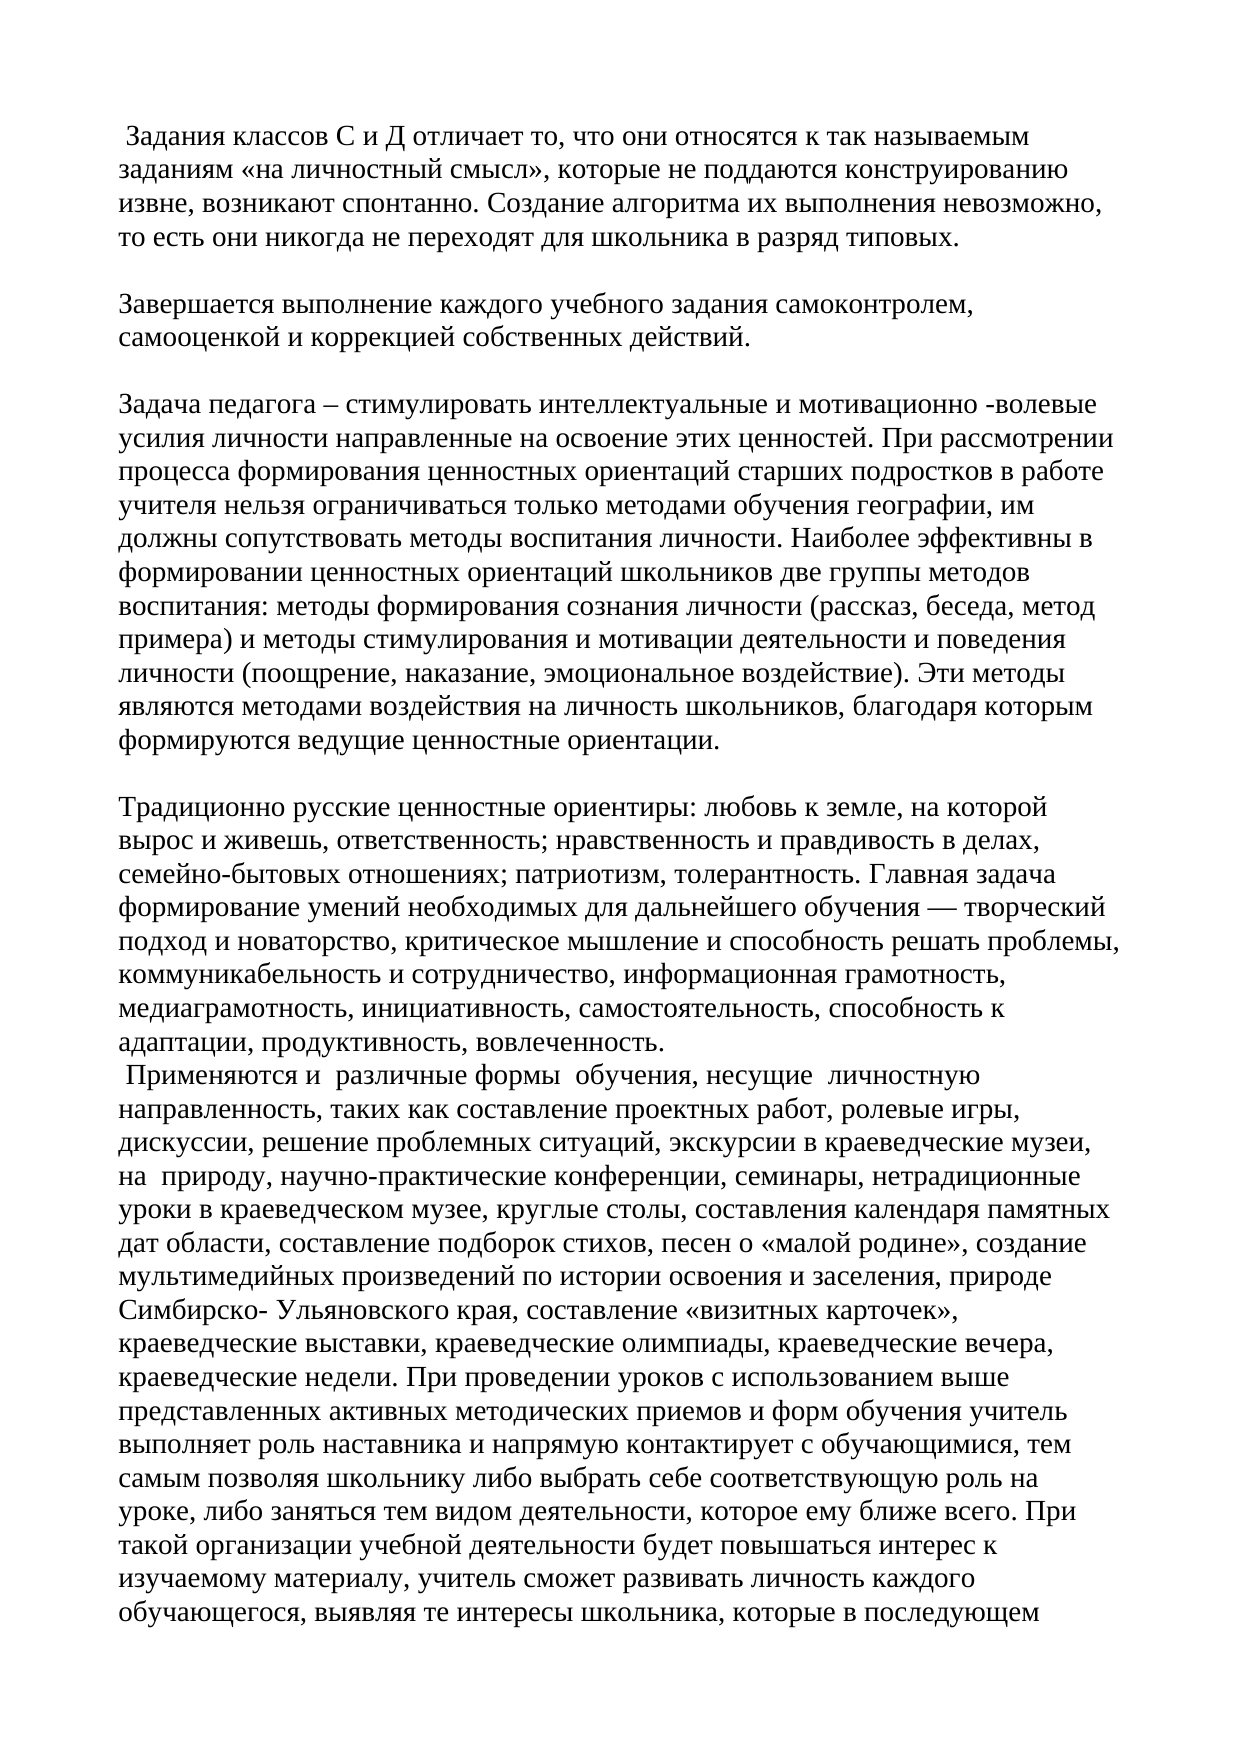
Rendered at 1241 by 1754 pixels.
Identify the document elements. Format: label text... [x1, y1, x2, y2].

text Традиционно русские ценностные ориентиры: любовь к земле, на которой вырос и живешь, ответственность; нравственность и правдивость в делах, семейно-бытовых отношениях; патриотизм, толерантность. Главная задача формирование умений необходимых для дальнейшего обучения — творческий подход и новаторство, критическое мышление и способность решать проблемы, коммуникабельность и сотрудничество, информационная грамотность, медиаграмотность, инициативность, самостоятельность, способность к адаптации, продуктивность, вовлеченность. [118, 789, 1122, 1057]
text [118, 1057, 1122, 1627]
text Завершается выполнение каждого учебного задания самоконтролем, самооценкой и коррекцией собственных действий. [118, 286, 1122, 353]
text Задания классов С и Д отличает то, что они относятся к так называемым заданиям «на личностный смысл», которые не поддаются конструированию извне, возникают спонтанно. Создание алгоритма их выполнения невозможно, то есть они никогда не переходят для школьника в разряд типовых. [118, 118, 1122, 252]
text Задача педагога – стимулировать интеллектуальные и мотивационно -волевые усилия личности направленные на освоение этих ценностей. При рассмотрении процесса формирования ценностных ориентаций старших подростков в работе учителя нельзя ограничиваться только методами обучения географии, им должны сопутствовать методы воспитания личности. Наиболее эффективны в формировании ценностных ориентаций школьников две группы методов воспитания: методы формирования сознания личности (рассказ, беседа, метод примера) и методы стимулирования и мотивации деятельности и поведения личности (поощрение, наказание, эмоциональное воздействие). Эти методы являются методами воздействия на личность школьников, благодаря которым формируются ведущие ценностные ориентации. [118, 386, 1122, 755]
